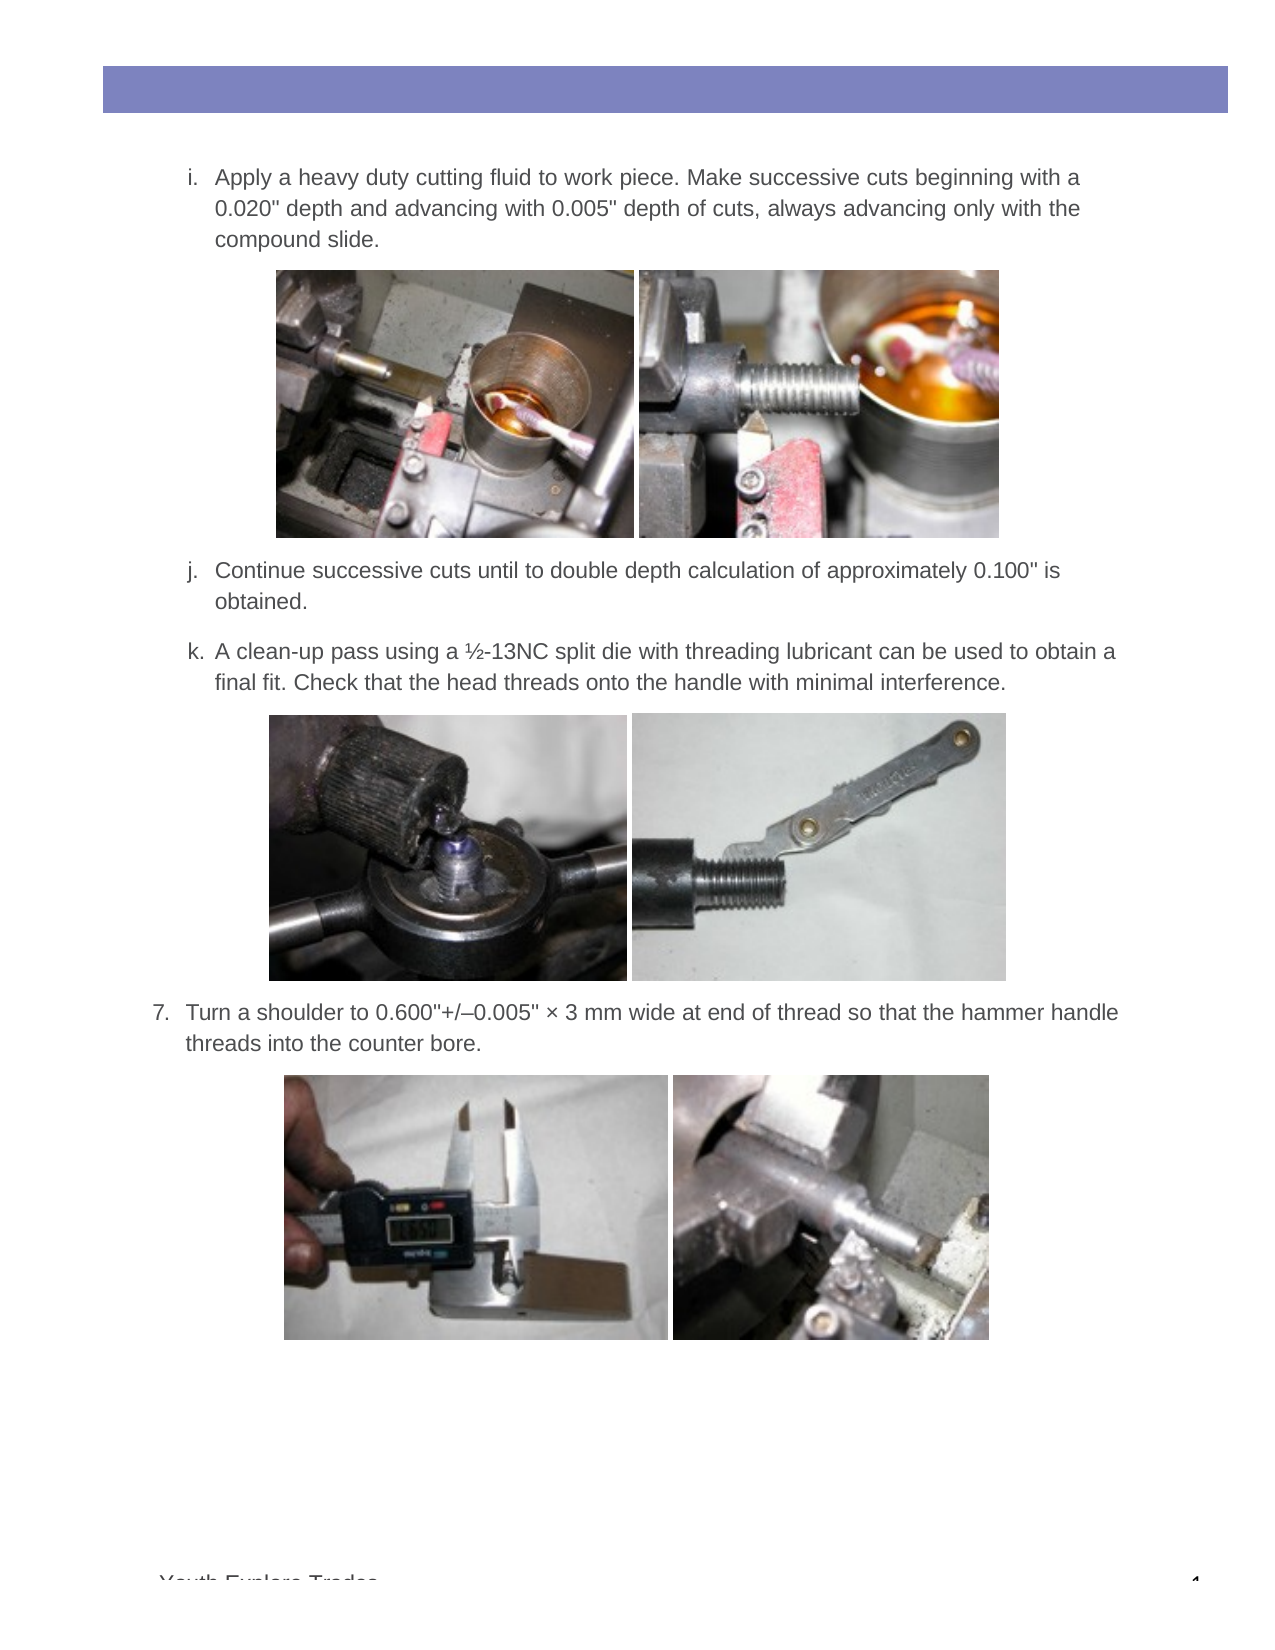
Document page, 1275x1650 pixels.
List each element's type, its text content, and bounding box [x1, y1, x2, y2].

picture [269, 715, 627, 981]
list Apply a heavy duty cutting fluid to work piece. Make successive cuts beginning with a 0.020" depth and advancing with 0.005" depth of cuts, always advancing only with the compound slide. [187, 164, 1081, 252]
picture [632, 713, 1006, 981]
picture [673, 1075, 989, 1340]
picture [284, 1075, 668, 1340]
picture [276, 270, 634, 538]
list Continue successive cuts until to double depth calculation of approximately 0.100" is obtained. [187, 557, 1065, 614]
list Turn a shoulder to 0.600"+/–0.005" × 3 mm wide at end of thread so that the hammer handle threads into the counter bore. [152, 999, 1120, 1057]
list A clean-up pass using a ½-13NC split die with threading lubricant can be used to obtain a final fit. Check that the head threads onto the handle with minimal interference. [187, 638, 1120, 695]
picture [639, 270, 999, 538]
